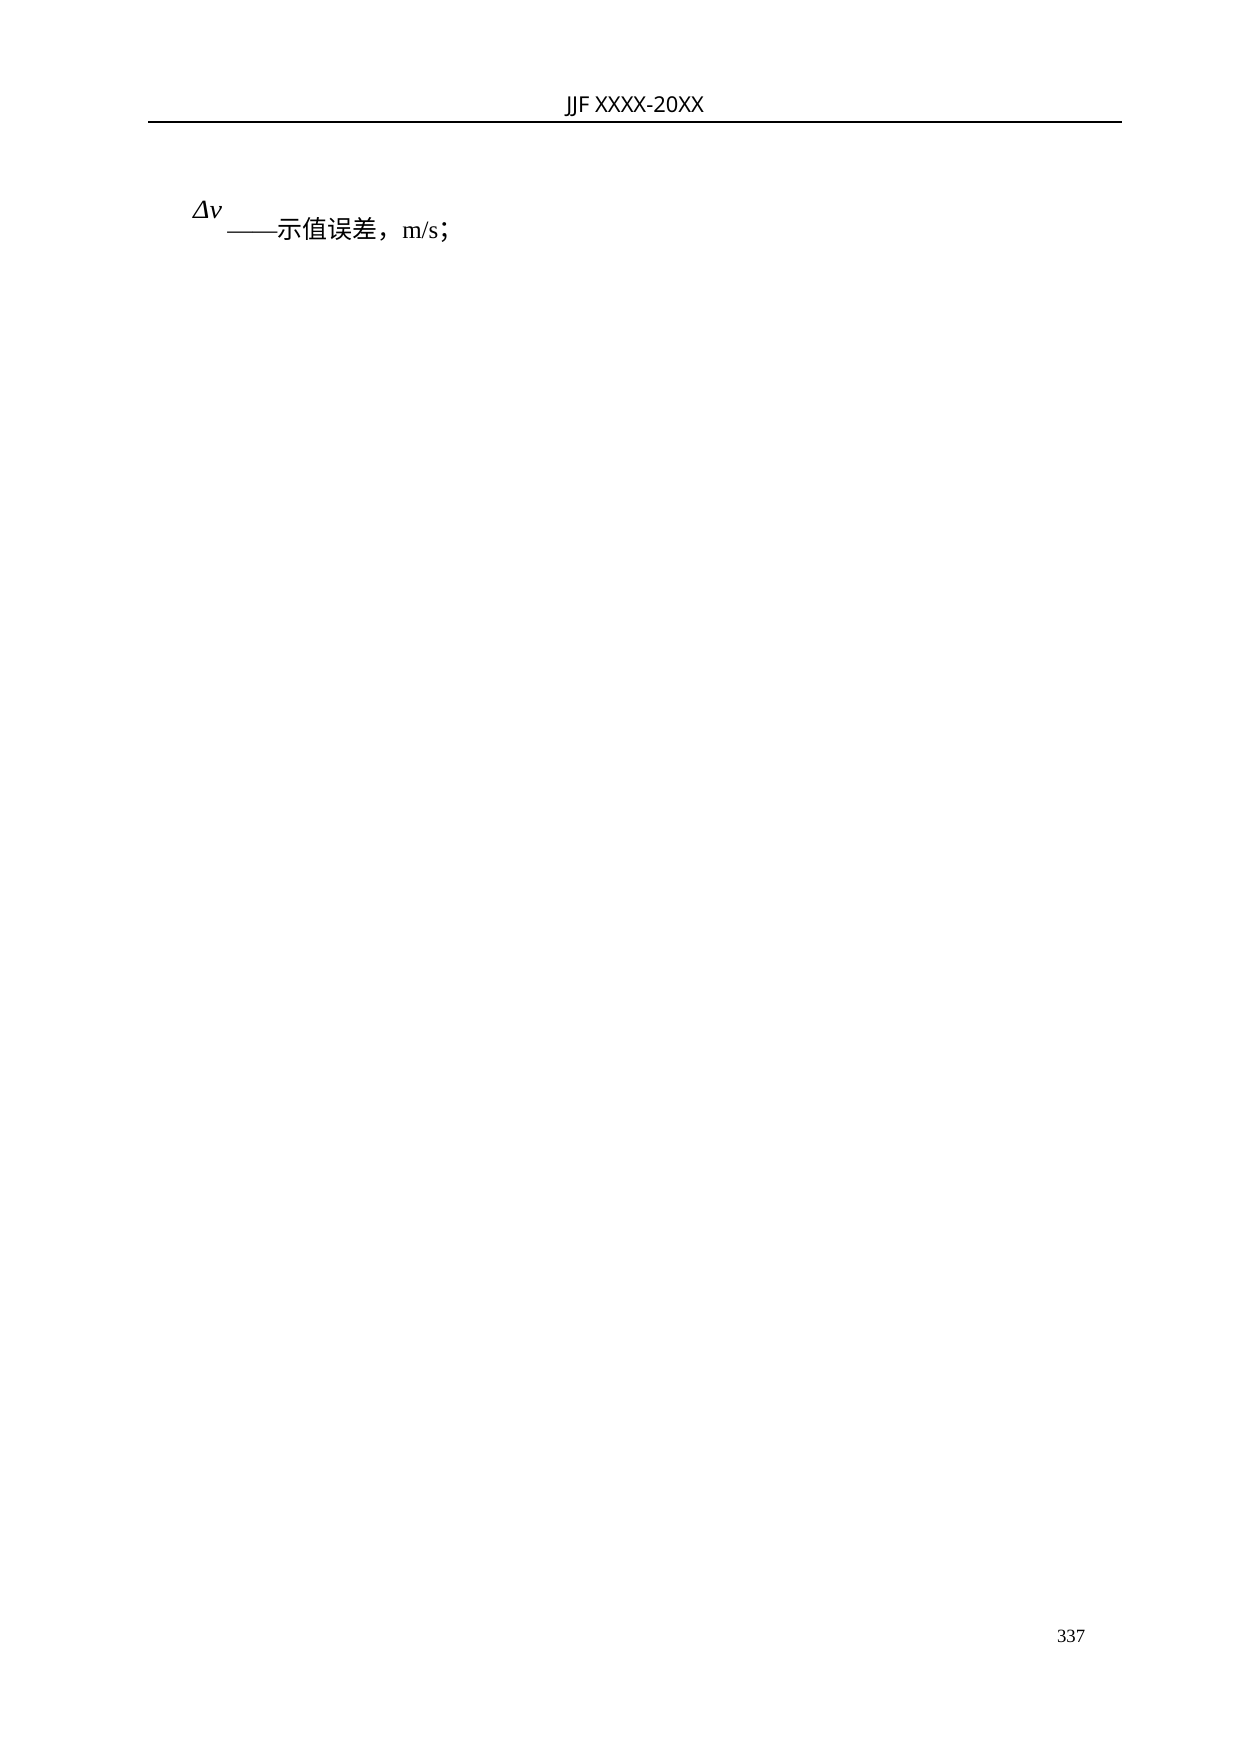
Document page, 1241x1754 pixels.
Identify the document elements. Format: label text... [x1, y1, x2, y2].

text ——示值误差，m/s； [148, 196, 1122, 261]
